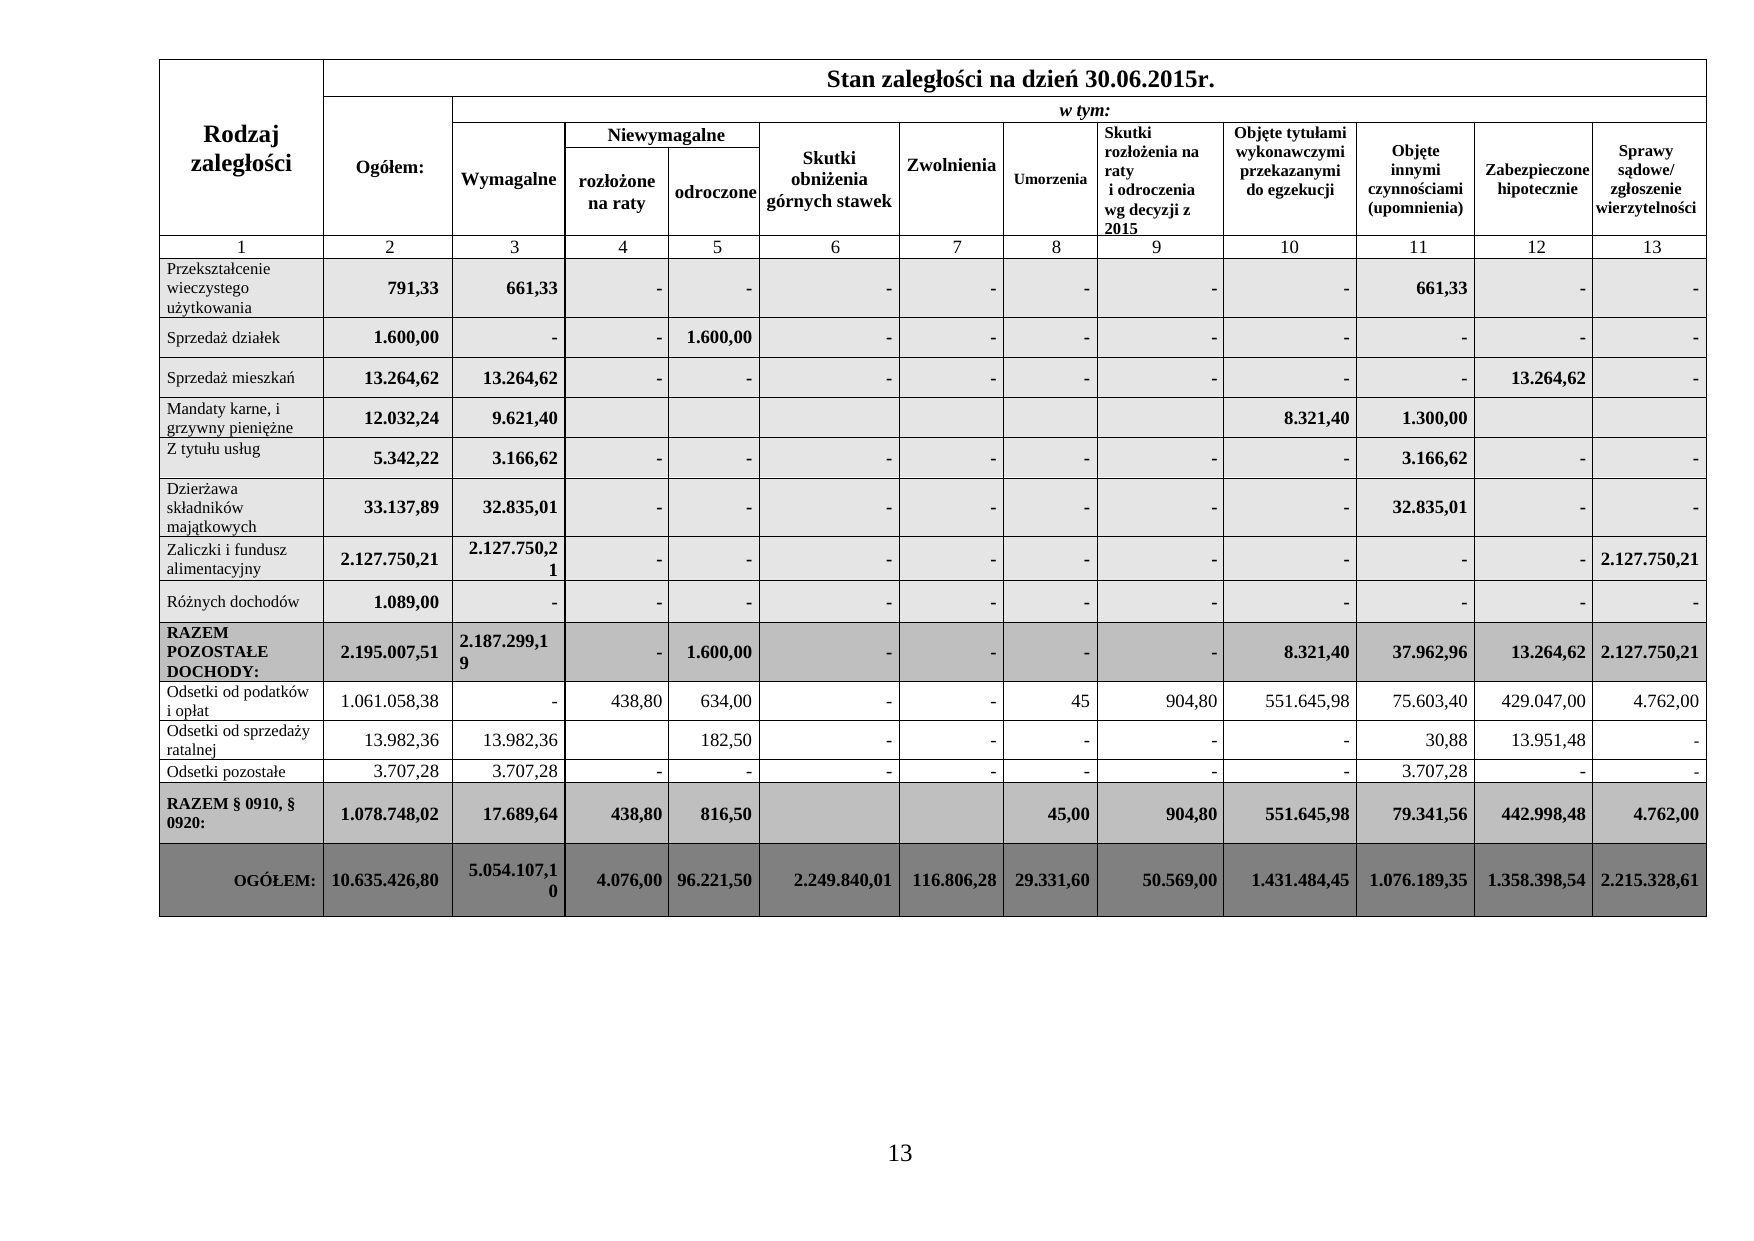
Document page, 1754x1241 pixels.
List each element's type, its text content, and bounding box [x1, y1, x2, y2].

table_cell - [1004, 438, 1097, 477]
table_cell - [760, 682, 899, 720]
table_cell - [566, 760, 668, 782]
table_cell - [1224, 479, 1356, 536]
table_cell 3 [453, 236, 564, 258]
table_cell 11 [1357, 236, 1474, 258]
table_cell - [1593, 259, 1706, 317]
table_cell 634,00 [669, 682, 759, 720]
table_cell 4.762,00 [1593, 783, 1706, 843]
table_cell Mandaty karne, i grzywny pieniężne [160, 398, 323, 437]
table_cell [669, 398, 759, 437]
table_cell 17.689,64 [453, 783, 564, 843]
table_cell 3.166,62 [453, 438, 564, 477]
table_cell - [1475, 438, 1592, 477]
table_cell - [1004, 318, 1097, 357]
table_cell 442.998,48 [1475, 783, 1592, 843]
table_cell - [760, 760, 899, 782]
table_cell Skutki obniżenia górnych stawek [760, 123, 899, 235]
table_cell 13.264,62 [1475, 358, 1592, 397]
table_cell - [669, 259, 759, 317]
table_cell 5.342,22 [324, 438, 452, 477]
table_cell Przekształcenie wieczystego użytkowania [160, 259, 323, 317]
table_cell OGÓŁEM: [160, 844, 323, 916]
table_cell Objęte innymi czynnościami (upomnienia) [1357, 123, 1474, 235]
table_cell - [1475, 581, 1592, 622]
table_cell 2.127.750,21 [1593, 623, 1706, 681]
table_header Rodzaj zaległości [160, 60, 323, 235]
table_cell - [1593, 438, 1706, 477]
table_cell Odsetki od podatków i opłat [160, 682, 323, 720]
table_cell - [669, 581, 759, 622]
table_cell - [1357, 537, 1474, 580]
table_cell - [1475, 259, 1592, 317]
table_cell 12.032,24 [324, 398, 452, 437]
table_cell 2.215.328,61 [1593, 844, 1706, 916]
table_cell 37.962,96 [1357, 623, 1474, 681]
table_cell [1475, 398, 1592, 437]
table_cell - [900, 537, 1003, 580]
table_cell - [453, 682, 564, 720]
table_cell - [1004, 581, 1097, 622]
table_cell - [566, 318, 668, 357]
table_cell 661,33 [1357, 259, 1474, 317]
table_cell 1.600,00 [669, 318, 759, 357]
table_cell 429.047,00 [1475, 682, 1592, 720]
table_cell - [1004, 623, 1097, 681]
table_cell - [760, 358, 899, 397]
table_cell 7 [900, 236, 1003, 258]
table_cell 30,88 [1357, 721, 1474, 759]
table_cell - [566, 623, 668, 681]
table_cell - [760, 438, 899, 477]
table_cell - [900, 760, 1003, 782]
table_cell 2.127.750,21 [453, 537, 564, 580]
table_cell [566, 398, 668, 437]
table_cell - [566, 259, 668, 317]
table_cell Ogółem: [324, 97, 452, 235]
table_cell 2 [324, 236, 452, 258]
table_cell - [1224, 760, 1356, 782]
table_cell - [1004, 479, 1097, 536]
table_cell - [566, 438, 668, 477]
table_cell w tym: [453, 97, 1706, 122]
table_cell - [1593, 358, 1706, 397]
table_cell - [1004, 721, 1097, 759]
table_cell 1.061.058,38 [324, 682, 452, 720]
table_cell - [1357, 318, 1474, 357]
table_cell 50.569,00 [1098, 844, 1223, 916]
table_cell - [1224, 259, 1356, 317]
table_cell Objęte tytułami wykonawczymi przekazanymi do egzekucji [1224, 123, 1356, 235]
table_cell Sprzedaż mieszkań [160, 358, 323, 397]
table_cell 5.054.107,10 [453, 844, 564, 916]
table_cell 791,33 [324, 259, 452, 317]
table_cell Skutki rozłożenia na raty i odroczenia wg decyzji z 2015 r. [1098, 123, 1223, 235]
table_cell 45 [1004, 682, 1097, 720]
table_cell 551.645,98 [1224, 682, 1356, 720]
table_cell 1.358.398,54 [1475, 844, 1592, 916]
table_cell 182,50 [669, 721, 759, 759]
table_cell - [900, 259, 1003, 317]
table_cell [760, 398, 899, 437]
table_cell - [1593, 581, 1706, 622]
table_cell - [669, 438, 759, 477]
table_cell - [1593, 479, 1706, 536]
table_cell - [1098, 438, 1223, 477]
table_cell Zabezpieczone hipotecznie [1475, 123, 1592, 235]
table_cell Wymagalne [453, 123, 564, 235]
table_cell - [900, 721, 1003, 759]
table_cell [1098, 398, 1223, 437]
table_cell - [1224, 318, 1356, 357]
table_cell [1004, 398, 1097, 437]
table_cell - [453, 318, 564, 357]
table_cell 8.321,40 [1224, 398, 1356, 437]
table_cell RAZEM POZOSTAŁE DOCHODY: [160, 623, 323, 681]
table_cell 9 [1098, 236, 1223, 258]
table_cell 45,00 [1004, 783, 1097, 843]
table_cell - [1357, 581, 1474, 622]
table_cell RAZEM § 0910, § 0920: [160, 783, 323, 843]
table_cell - [1475, 760, 1592, 782]
table_cell 8.321,40 [1224, 623, 1356, 681]
table_cell - [1098, 581, 1223, 622]
table_cell 904,80 [1098, 682, 1223, 720]
table_cell - [1224, 581, 1356, 622]
table_cell 10.635.426,80 [324, 844, 452, 916]
table_cell [566, 721, 668, 759]
table_cell 4.762,00 [1593, 682, 1706, 720]
table_cell [900, 398, 1003, 437]
table_cell Umorzenia [1004, 123, 1097, 235]
table_cell - [1224, 358, 1356, 397]
table_cell 3.707,28 [453, 760, 564, 782]
table_cell 13.982,36 [453, 721, 564, 759]
table_cell - [1098, 259, 1223, 317]
table_cell 33.137,89 [324, 479, 452, 536]
table_cell - [669, 358, 759, 397]
table_cell - [1357, 358, 1474, 397]
table_cell Zwolnienia [900, 123, 1003, 235]
table_cell 116.806,28 [900, 844, 1003, 916]
table_cell - [566, 479, 668, 536]
table_cell 10 [1224, 236, 1356, 258]
table_cell 2.127.750,21 [324, 537, 452, 580]
table_cell 32.835,01 [1357, 479, 1474, 536]
table_cell 79.341,56 [1357, 783, 1474, 843]
table_cell Odsetki od sprzedaży ratalnej [160, 721, 323, 759]
table_cell 13.264,62 [324, 358, 452, 397]
table_cell 29.331,60 [1004, 844, 1097, 916]
table_cell rozłożone na raty [566, 148, 668, 235]
table_cell Niewymagalne [566, 123, 759, 147]
table_cell 8 [1004, 236, 1097, 258]
table_cell 5 [669, 236, 759, 258]
table_cell - [669, 479, 759, 536]
table_cell 551.645,98 [1224, 783, 1356, 843]
table_cell - [1593, 721, 1706, 759]
table_cell 13 [1593, 236, 1706, 258]
table_cell Odsetki pozostałe [160, 760, 323, 782]
table_cell - [1224, 721, 1356, 759]
table_cell 32.835,01 [453, 479, 564, 536]
table_cell 3.707,28 [324, 760, 452, 782]
table_cell 661,33 [453, 259, 564, 317]
table_cell odroczone [669, 148, 759, 235]
table_cell - [900, 623, 1003, 681]
table_cell - [900, 479, 1003, 536]
table_cell 1.431.484,45 [1224, 844, 1356, 916]
table_cell - [1004, 358, 1097, 397]
table_cell 96.221,50 [669, 844, 759, 916]
table_cell - [1004, 259, 1097, 317]
table_cell [900, 783, 1003, 843]
table_cell - [1098, 721, 1223, 759]
table_cell - [760, 581, 899, 622]
table_cell 2.249.840,01 [760, 844, 899, 916]
table_cell - [1475, 318, 1592, 357]
table_cell 438,80 [566, 783, 668, 843]
table_cell Zaliczki i fundusz alimentacyjny [160, 537, 323, 580]
table_cell - [760, 537, 899, 580]
table_cell - [900, 438, 1003, 477]
table_cell - [1224, 438, 1356, 477]
table_cell 1.600,00 [669, 623, 759, 681]
table_cell - [1098, 479, 1223, 536]
table_cell 13.264,62 [453, 358, 564, 397]
table_cell 816,50 [669, 783, 759, 843]
table_cell - [760, 721, 899, 759]
table_cell 1.300,00 [1357, 398, 1474, 437]
table_cell - [566, 537, 668, 580]
table_cell - [1593, 760, 1706, 782]
table_cell 2.187.299,19 [453, 623, 564, 681]
table_cell - [1098, 358, 1223, 397]
table_cell - [900, 318, 1003, 357]
table_cell 13.264,62 [1475, 623, 1592, 681]
table_cell 13.982,36 [324, 721, 452, 759]
table_cell - [900, 358, 1003, 397]
table_cell - [1098, 318, 1223, 357]
table_cell - [1593, 318, 1706, 357]
table_cell - [1475, 479, 1592, 536]
table_cell 12 [1475, 236, 1592, 258]
table_cell 438,80 [566, 682, 668, 720]
table_cell 2.127.750,21 [1593, 537, 1706, 580]
table_cell - [669, 760, 759, 782]
table_cell 9.621,40 [453, 398, 564, 437]
table_cell 6 [760, 236, 899, 258]
table_cell 1.089,00 [324, 581, 452, 622]
table_cell - [1098, 760, 1223, 782]
table_cell Różnych dochodów [160, 581, 323, 622]
table_cell - [669, 537, 759, 580]
table_cell - [760, 479, 899, 536]
table_cell 904,80 [1098, 783, 1223, 843]
table_cell [1593, 398, 1706, 437]
table_cell 3.166,62 [1357, 438, 1474, 477]
table_cell 3.707,28 [1357, 760, 1474, 782]
table_cell 1.600,00 [324, 318, 452, 357]
table_cell - [1475, 537, 1592, 580]
table_cell [760, 783, 899, 843]
table_cell Sprzedaż działek [160, 318, 323, 357]
table_cell - [1098, 537, 1223, 580]
table_cell Z tytułu usług [160, 438, 323, 477]
table_cell - [760, 623, 899, 681]
table_cell 4 [566, 236, 668, 258]
table_cell 1 [160, 236, 323, 258]
table_cell 4.076,00 [566, 844, 668, 916]
table_cell - [900, 581, 1003, 622]
table_cell 1.076.189,35 [1357, 844, 1474, 916]
table_cell Dzierżawa składników majątkowych [160, 479, 323, 536]
table_cell - [566, 581, 668, 622]
table_cell - [760, 259, 899, 317]
table_cell 75.603,40 [1357, 682, 1474, 720]
table_cell - [566, 358, 668, 397]
table_cell - [1098, 623, 1223, 681]
table_cell - [760, 318, 899, 357]
table_cell 2.195.007,51 [324, 623, 452, 681]
table_cell Sprawy sądowe/ zgłoszenie wierzytelności [1593, 123, 1706, 235]
table_cell - [1004, 537, 1097, 580]
table_cell - [900, 682, 1003, 720]
table_cell - [1004, 760, 1097, 782]
table_header Stan zaległości na dzień 30.06.2015r. [324, 60, 1706, 96]
table_cell 13.951,48 [1475, 721, 1592, 759]
table_cell - [1224, 537, 1356, 580]
table_cell - [453, 581, 564, 622]
table_cell 1.078.748,02 [324, 783, 452, 843]
